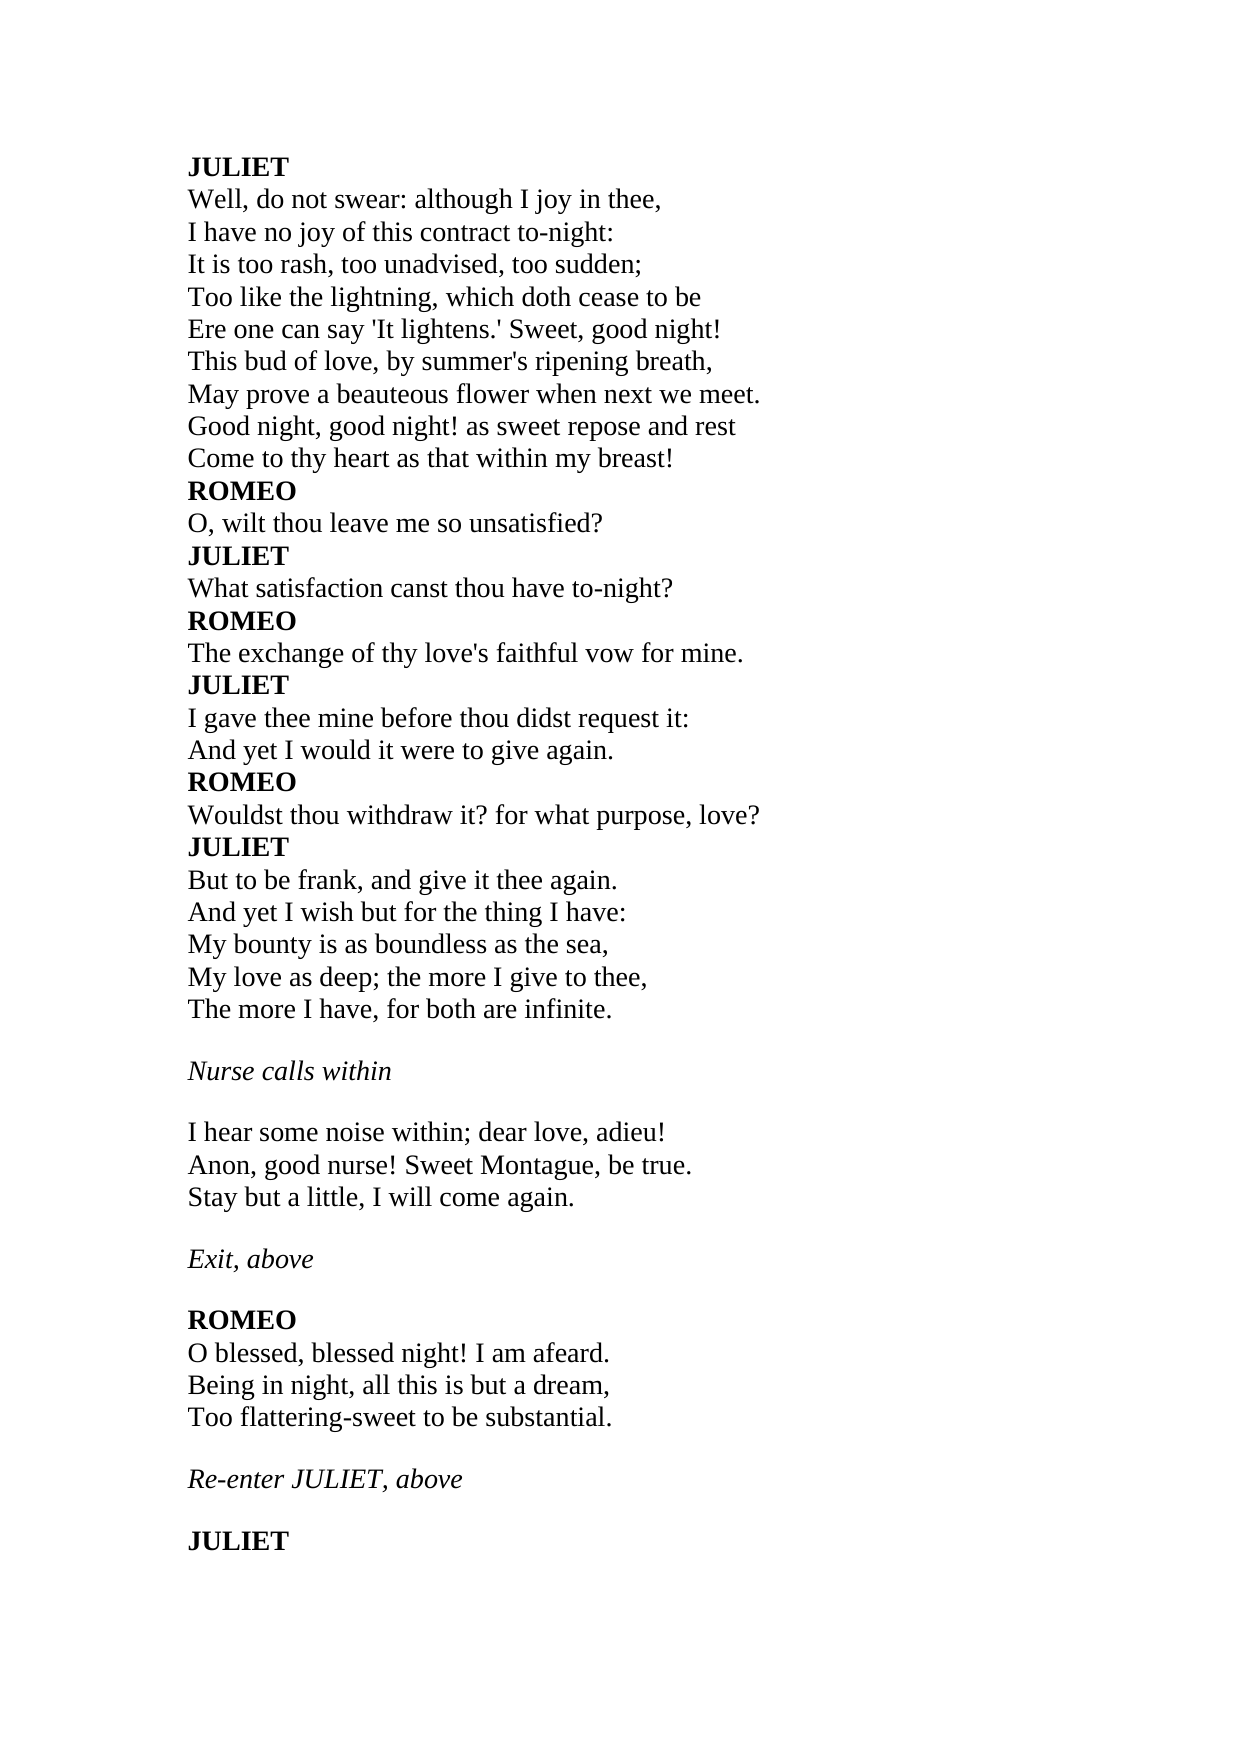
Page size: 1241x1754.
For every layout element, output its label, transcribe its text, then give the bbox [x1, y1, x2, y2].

text What satisfaction canst thou have to-night? [187, 571, 1053, 603]
text Wouldst thou withdraw it? for what purpose, love? [187, 798, 1053, 830]
text O, wilt thou leave me so unsatisfied? [187, 506, 1053, 539]
text Nurse calls within [187, 1054, 1053, 1086]
text Well, do not swear: although I joy in thee, I have no joy of this contract to-night: It is too rash, too unadvised, too sudden; Too like the lightning, which doth cease to be Ere one can say 'It lightens.' Sweet, good night! This bud of love, by summer's ripening breath, May prove a beauteous flower when next we meet. Good night, good night! as sweet repose and rest Come to thy heart as that within my breast! [187, 182, 1053, 474]
text ROMEO [187, 474, 1053, 506]
text I hear some noise within; dear love, adieu! Anon, good nurse! Sweet Montague, be true. Stay but a little, I will come again. [187, 1115, 1053, 1213]
text I gave thee mine before thou didst request it: And yet I would it were to give again. [187, 701, 1053, 766]
text ROMEO [187, 766, 1053, 798]
text But to be frank, and give it thee again. And yet I wish but for the thing I have: My bounty is as boundless as the sea, My love as deep; the more I give to thee, The more I have, for both are infinite. [187, 863, 1053, 1025]
text ROMEO [187, 1303, 1053, 1336]
text JULIET [187, 150, 1053, 182]
text JULIET [187, 830, 1053, 863]
text Re-enter JULIET, above [187, 1462, 1053, 1494]
text ROMEO [187, 603, 1053, 636]
text JULIET [187, 668, 1053, 701]
text O blessed, blessed night! I am afeard. Being in night, all this is but a dream, Too flattering-sweet to be substantial. [187, 1336, 1053, 1433]
text Exit, above [187, 1242, 1053, 1274]
text JULIET [187, 1524, 1053, 1556]
text JULIET [187, 539, 1053, 571]
text The exchange of thy love's faithful vow for mine. [187, 636, 1053, 668]
